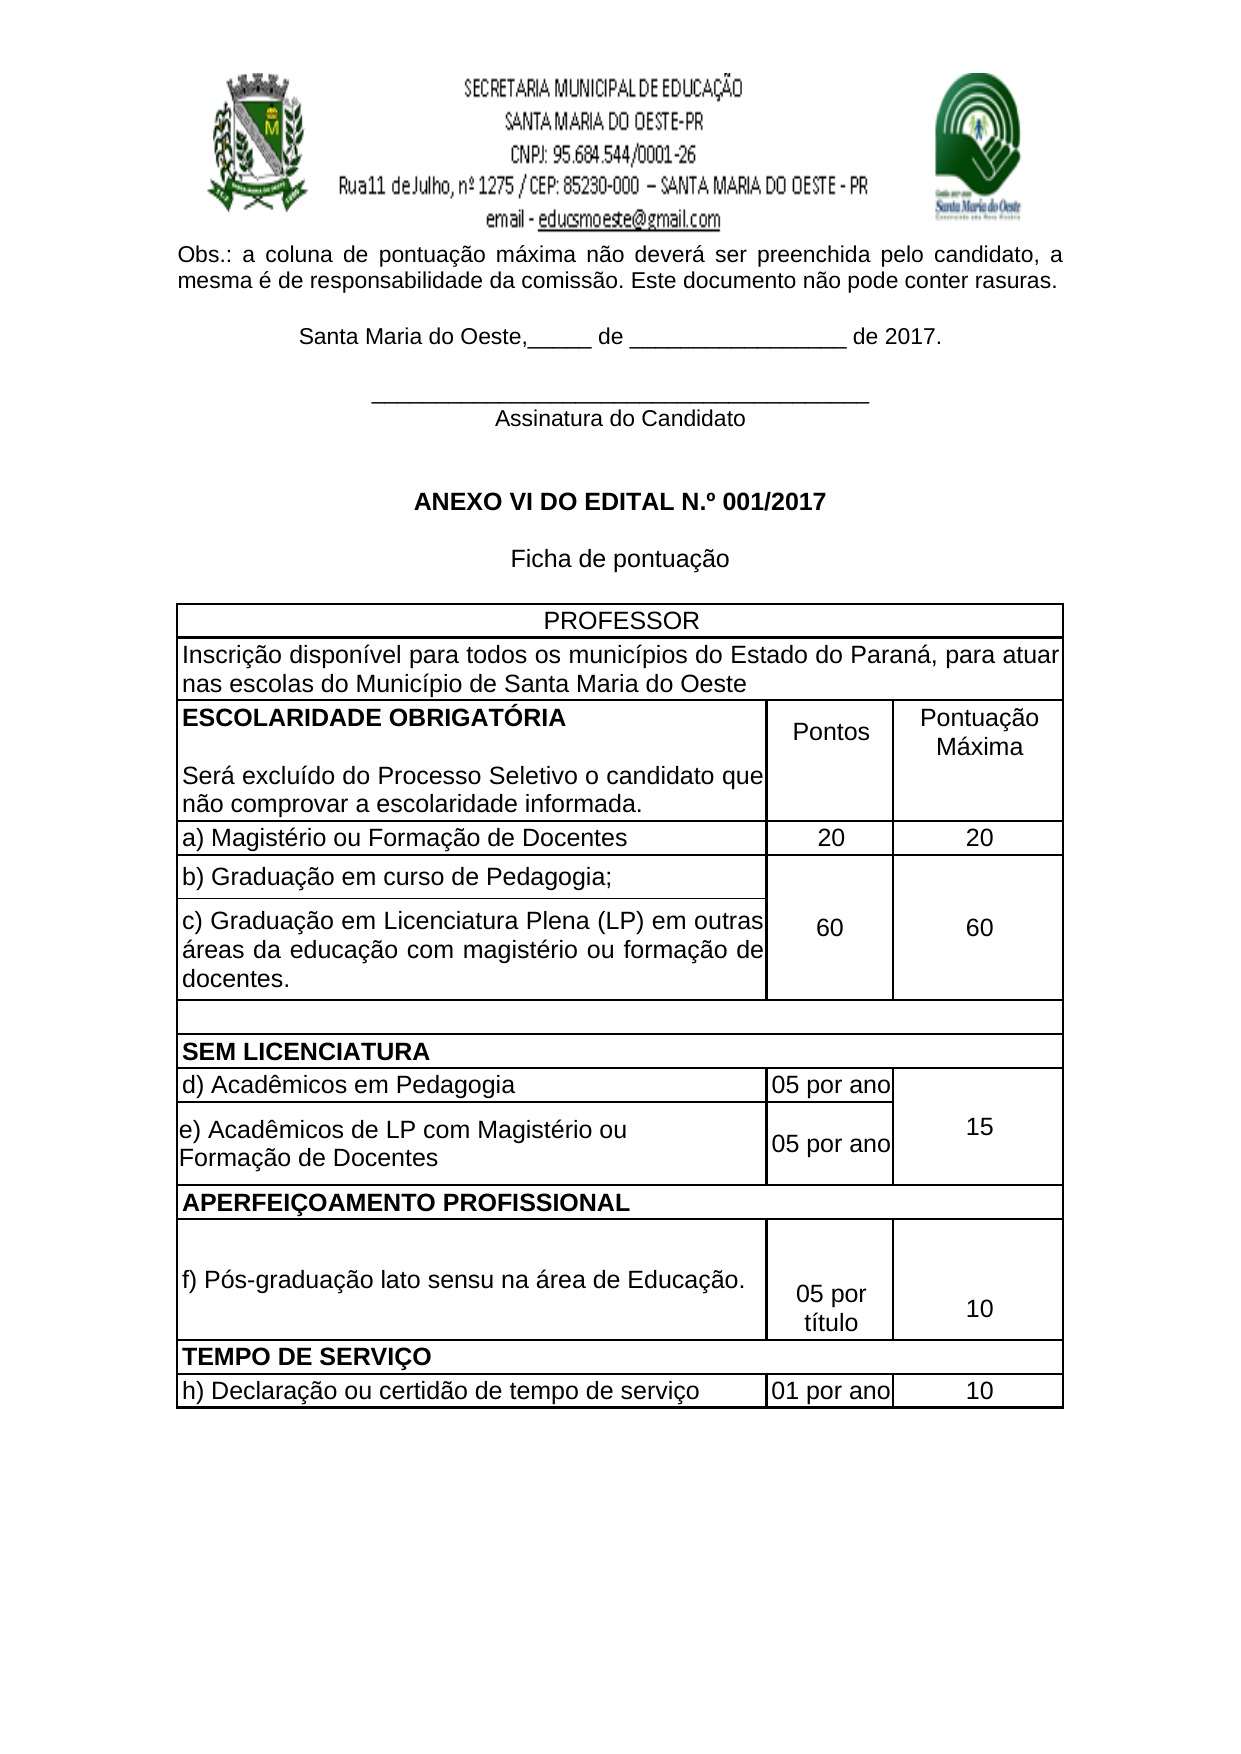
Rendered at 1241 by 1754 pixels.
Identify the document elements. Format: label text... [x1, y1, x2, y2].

text Assinatura do Candidato [177, 405, 1063, 431]
table_cell b) Graduação em curso de Pedagogia; [178, 856, 765, 897]
picture [177, 73, 1058, 241]
text _______________________________________ [177, 378, 1063, 405]
table_cell TEMPO DE SERVIÇO [178, 1341, 1062, 1372]
table_cell h) Declaração ou certidão de tempo de serviço [178, 1375, 765, 1406]
table_cell e) Acadêmicos de LP com Magistério ou Formação de Docentes [178, 1103, 765, 1184]
text Ficha de pontuação [177, 544, 1063, 573]
text Obs.: a coluna de pontuação máxima não deverá ser preenchida pelo candidato, a mesma é de responsabilidade da comissão. Este documento não pode conter rasuras. [177, 241, 1063, 294]
table_cell ESCOLARIDADE OBRIGATÓRIA Será excluído do Processo Seletivo o candidato que não comprovar a escolaridade informada. [178, 701, 765, 820]
table_cell 10 [894, 1375, 1062, 1406]
table_cell 05 por ano [768, 1103, 892, 1184]
table_cell APERFEIÇOAMENTO PROFISSIONAL [178, 1186, 1062, 1218]
table_cell 05 por ano [768, 1069, 892, 1101]
table_cell 60 [768, 856, 892, 999]
table_cell 20 [768, 822, 892, 854]
table_cell [178, 1001, 1062, 1033]
table_cell 05 por título [768, 1220, 892, 1338]
table_cell 60 [894, 856, 1062, 999]
text Santa Maria do Oeste,_____ de _________________ de 2017. [177, 323, 1063, 349]
table_cell 15 [894, 1069, 1062, 1184]
table_cell Pontos [768, 701, 892, 820]
table_cell Inscrição disponível para todos os municípios do Estado do Paraná, para atuar nas escolas do Município de Santa Maria do Oeste [178, 639, 1062, 699]
table_cell 10 [894, 1220, 1062, 1338]
table_cell d) Acadêmicos em Pedagogia [178, 1069, 765, 1101]
table_cell f) Pós-graduação lato sensu na área de Educação. [178, 1220, 765, 1338]
table_header PROFESSOR [178, 605, 1062, 636]
text ANEXO VI DO EDITAL N.º 001/2017 [177, 487, 1063, 515]
table_cell 01 por ano [768, 1375, 892, 1406]
table_cell 20 [894, 822, 1062, 854]
table_cell Pontuação Máxima [894, 701, 1062, 820]
table_cell a) Magistério ou Formação de Docentes [178, 822, 765, 854]
table_cell c) Graduação em Licenciatura Plena (LP) em outras áreas da educação com magistério ou formação de docentes. [178, 899, 765, 999]
table_cell SEM LICENCIATURA [178, 1035, 1062, 1067]
